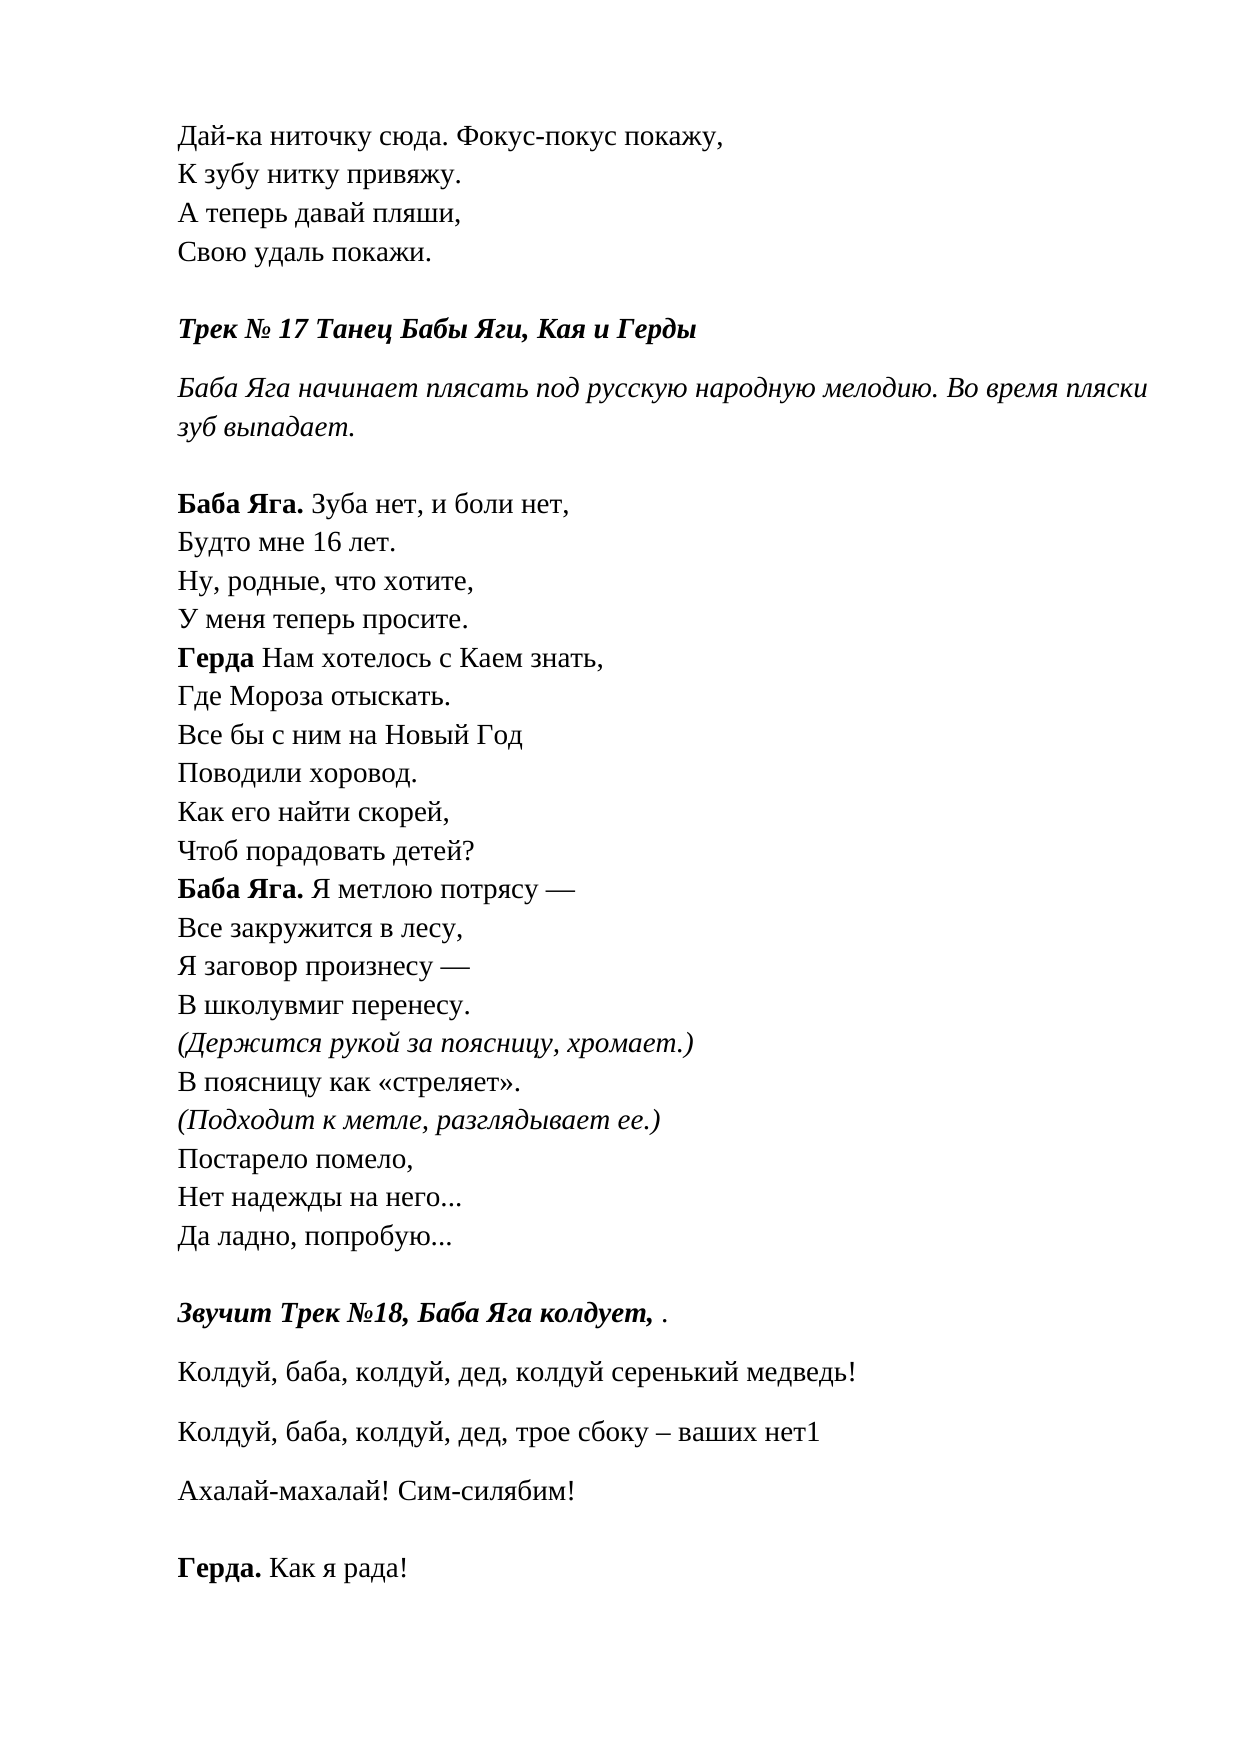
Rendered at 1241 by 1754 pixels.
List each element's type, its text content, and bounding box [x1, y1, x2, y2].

text Колдуй, баба, колдуй, дед, трое сбоку – ваших нет1 [177, 1414, 1152, 1447]
text Баба Яга начинает плясать под русскую народную мелодию. Во время пляски зуб выпадает. Баба Яга. Зуба нет, и боли нет, Будто мне 16 лет. Ну, родные, что хотите, У меня теперь просите. Герда Нам хотелось с Каем знать, Где Мороза отыскать. Все бы с ним на Новый Год Поводили хоровод. Как его найти скорей, Чтоб порадовать детей? Баба Яга. Я метлою потрясу — Все закружится в лесу, Я заговор произнесу — В школувмиг перенесу. (Держится рукой за поясницу, хромает.) В поясницу как «стреляет». (Подходит к метле, разглядывает ее.) Постарело помело, Нет надежды на него... Да ладно, попробую... Звучит Трек №18, Баба Яга колдует, . [177, 370, 1152, 1329]
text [177, 118, 1152, 344]
text Колдуй, баба, колдуй, дед, колдуй серенький медведь! [177, 1354, 1152, 1388]
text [177, 1473, 1152, 1584]
